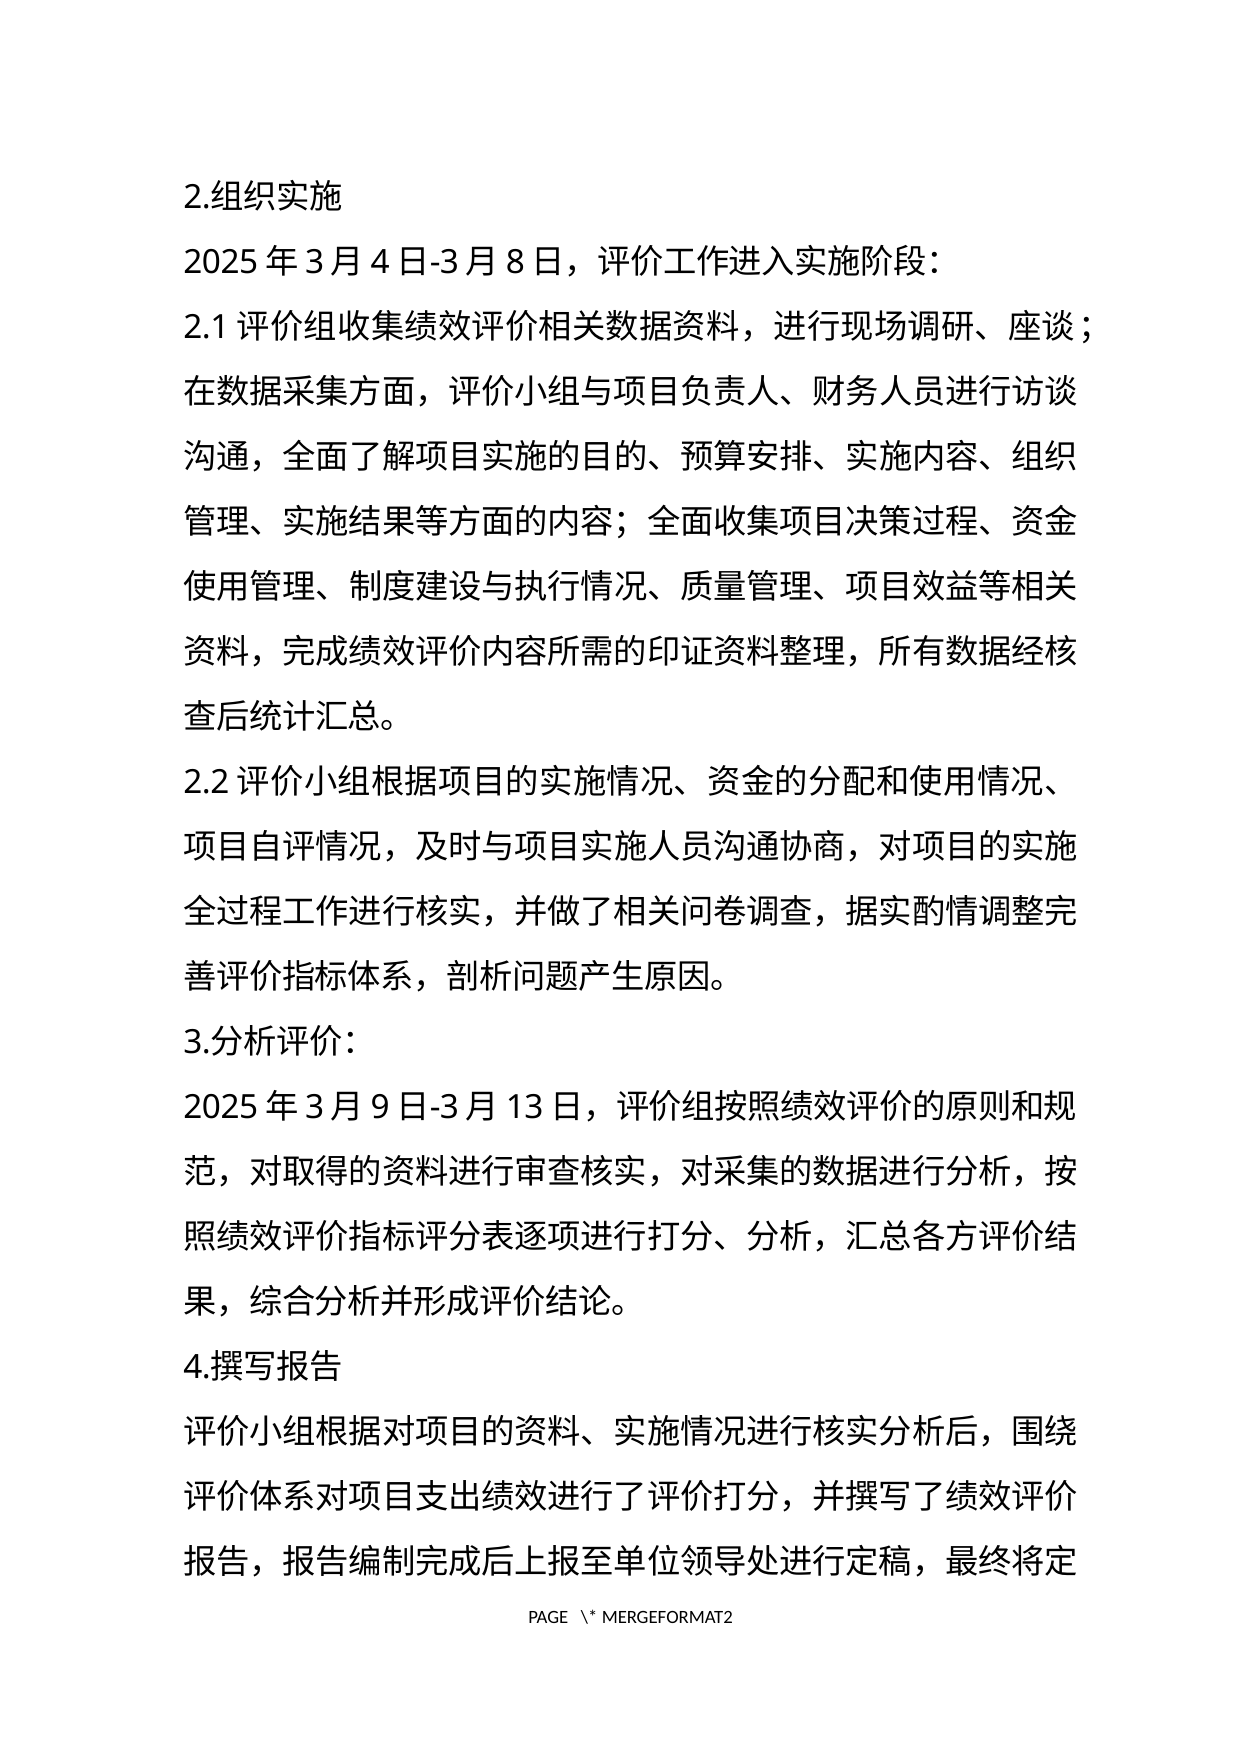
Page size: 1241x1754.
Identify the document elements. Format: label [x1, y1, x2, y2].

text [183, 162, 1078, 1592]
